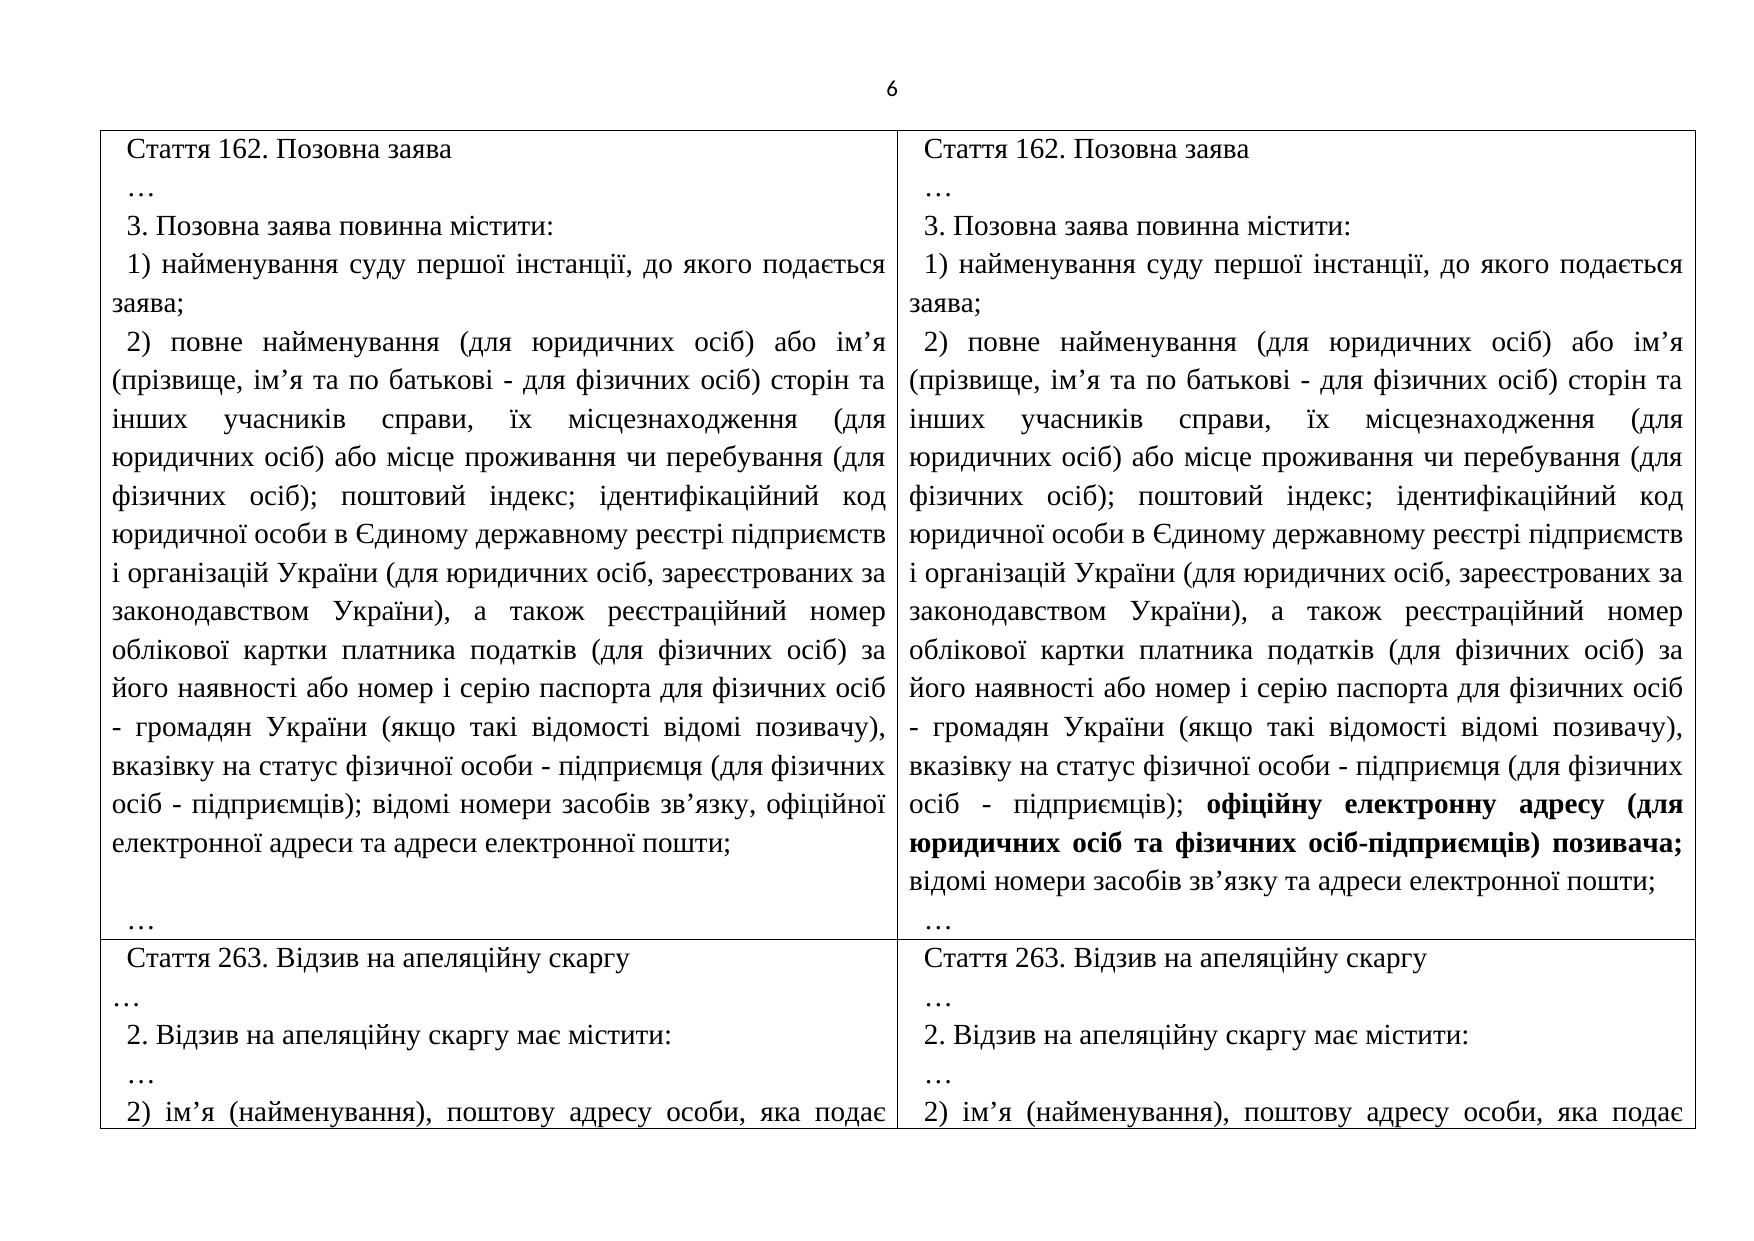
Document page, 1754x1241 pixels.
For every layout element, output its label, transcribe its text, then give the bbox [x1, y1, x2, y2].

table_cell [101, 940, 897, 1128]
table_cell Стаття 162. Позовна заява … 3. Позовна заява повинна містити: 1) найменування суду першої інстанції, до якого подається заява; 2) повне найменування (для юридичних осіб) або ім’я (прізвище, ім’я та по батькові - для фізичних осіб) сторін та інших учасників справи, їх місцезнаходження (для юридичних осіб) або місце проживання чи перебування (для фізичних осіб); поштовий індекс; ідентифікаційний код юридичної особи в Єдиному державному реєстрі підприємств і організацій України (для юридичних осіб, зареєстрованих за законодавством України), а також реєстраційний номер облікової картки платника податків (для фізичних осіб) за його наявності або номер і серію паспорта для фізичних осіб - громадян України (якщо такі відомості відомі позивачу), вказівку на статус фізичної особи - підприємця (для фізичних осіб - підприємців); офіційну електронну адресу (для юридичних осіб та фізичних осіб-підприємців) позивача; відомі номери засобів зв’язку та адреси електронної пошти; … [898, 131, 1695, 939]
table_cell Стаття 162. Позовна заява … 3. Позовна заява повинна містити: 1) найменування суду першої інстанції, до якого подається заява; 2) повне найменування (для юридичних осіб) або ім’я (прізвище, ім’я та по батькові - для фізичних осіб) сторін та інших учасників справи, їх місцезнаходження (для юридичних осіб) або місце проживання чи перебування (для фізичних осіб); поштовий індекс; ідентифікаційний код юридичної особи в Єдиному державному реєстрі підприємств і організацій України (для юридичних осіб, зареєстрованих за законодавством України), а також реєстраційний номер облікової картки платника податків (для фізичних осіб) за його наявності або номер і серію паспорта для фізичних осіб - громадян України (якщо такі відомості відомі позивачу), вказівку на статус фізичної особи - підприємця (для фізичних осіб - підприємців); відомі номери засобів зв’язку, офіційної електронної адреси та адреси електронної пошти; … [101, 131, 897, 939]
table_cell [898, 940, 1695, 1128]
